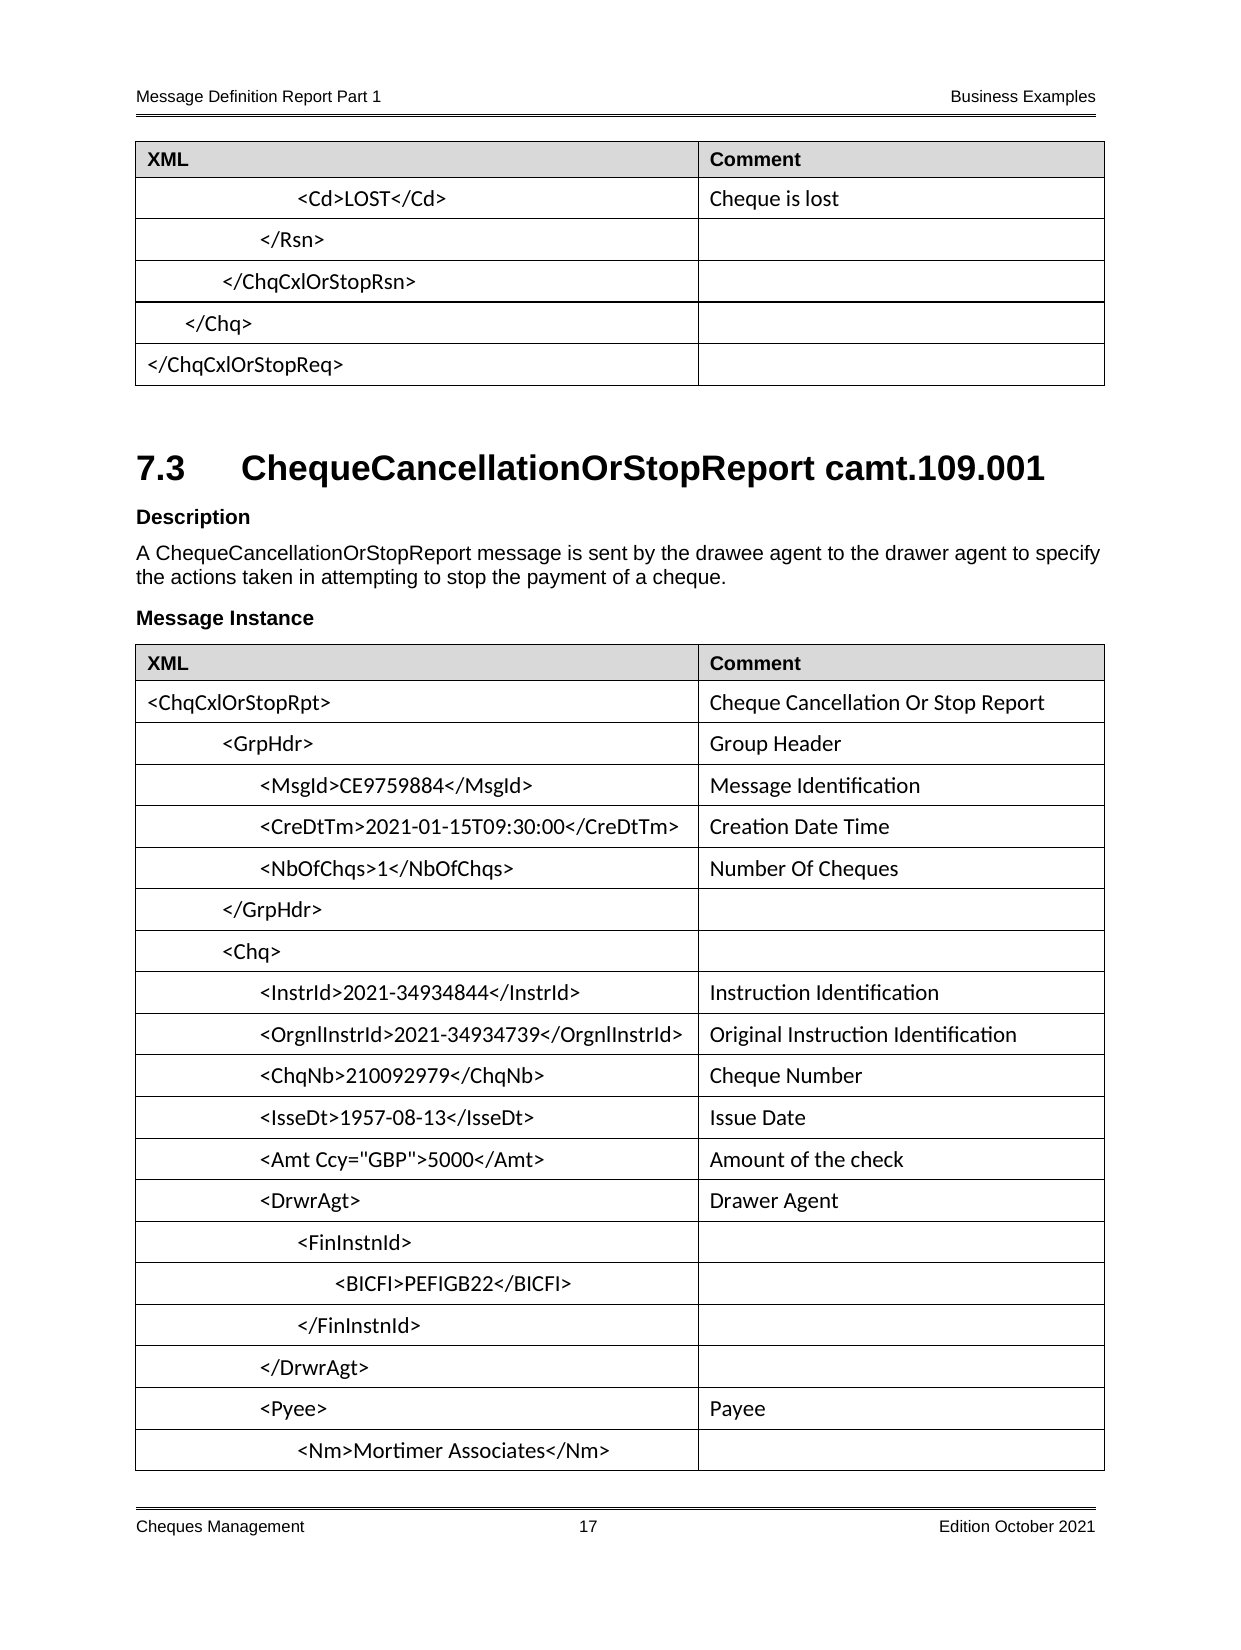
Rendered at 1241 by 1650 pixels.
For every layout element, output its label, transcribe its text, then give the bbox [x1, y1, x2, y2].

table_cell <Nm>Mortimer Associates</Nm> [136, 1430, 698, 1470]
table_cell <Pyee> [136, 1388, 698, 1428]
table_cell [699, 303, 1104, 343]
table_cell Instruction Identification [699, 972, 1104, 1013]
table_cell Group Header [699, 723, 1104, 763]
table_cell [699, 344, 1104, 384]
table_cell <BICFI>PEFIGB22</BICFI> [136, 1263, 698, 1304]
table_cell Creation Date Time [699, 806, 1104, 847]
table_cell Message Identification [699, 765, 1104, 805]
table_cell Cheque is lost [699, 178, 1104, 218]
table_cell Number Of Cheques [699, 848, 1104, 888]
table_header XML [136, 645, 698, 680]
table_cell <GrpHdr> [136, 723, 698, 763]
table_cell [699, 1263, 1104, 1304]
table_cell </FinInstnId> [136, 1305, 698, 1345]
table_cell </DrwrAgt> [136, 1346, 698, 1387]
table_cell [699, 889, 1104, 930]
table_cell Payee [699, 1388, 1104, 1428]
table_cell [699, 1430, 1104, 1470]
table_cell <IsseDt>1957-08-13</IsseDt> [136, 1097, 698, 1137]
table_cell </ChqCxlOrStopReq> [136, 344, 698, 384]
table_cell </ChqCxlOrStopRsn> [136, 261, 698, 301]
text Description [136, 504, 1104, 528]
table_cell <FinInstnId> [136, 1222, 698, 1262]
table_cell [699, 219, 1104, 260]
table_cell Drawer Agent [699, 1180, 1104, 1221]
table_cell <ChqCxlOrStopRpt> [136, 681, 698, 722]
table_cell </Rsn> [136, 219, 698, 260]
table_cell Cheque Cancellation Or Stop Report [699, 681, 1104, 722]
table_cell <MsgId>CE9759884</MsgId> [136, 765, 698, 805]
table_cell <OrgnlInstrId>2021-34934739</OrgnlInstrId> [136, 1014, 698, 1054]
table_cell Amount of the check [699, 1139, 1104, 1179]
table_cell [699, 261, 1104, 301]
table_cell [699, 931, 1104, 971]
table_cell </GrpHdr> [136, 889, 698, 930]
table_header XML [136, 142, 698, 177]
text Message Instance [136, 606, 1104, 629]
table_cell <CreDtTm>2021-01-15T09:30:00</CreDtTm> [136, 806, 698, 847]
table_cell <DrwrAgt> [136, 1180, 698, 1221]
table_cell [699, 1346, 1104, 1387]
table_header Comment [699, 645, 1104, 680]
table_cell <InstrId>2021-34934844</InstrId> [136, 972, 698, 1013]
table_cell <NbOfChqs>1</NbOfChqs> [136, 848, 698, 888]
text A ChequeCancellationOrStopReport message is sent by the drawee agent to the drawer agent to specify the actions taken in attempting to stop the payment of a cheque. [136, 541, 1104, 589]
table_cell Original Instruction Identification [699, 1014, 1104, 1054]
table_cell <Amt Ccy="GBP">5000</Amt> [136, 1139, 698, 1179]
table_cell <ChqNb>210092979</ChqNb> [136, 1055, 698, 1096]
table_cell [699, 1305, 1104, 1345]
table_header Comment [699, 142, 1104, 177]
table_cell </Chq> [136, 303, 698, 343]
table_cell <Chq> [136, 931, 698, 971]
table_cell <Cd>LOST</Cd> [136, 178, 698, 218]
table_cell [699, 1222, 1104, 1262]
table_cell Issue Date [699, 1097, 1104, 1137]
subtitle ChequeCancellationOrStopReport camt.109.001 [136, 447, 1104, 488]
table_cell Cheque Number [699, 1055, 1104, 1096]
